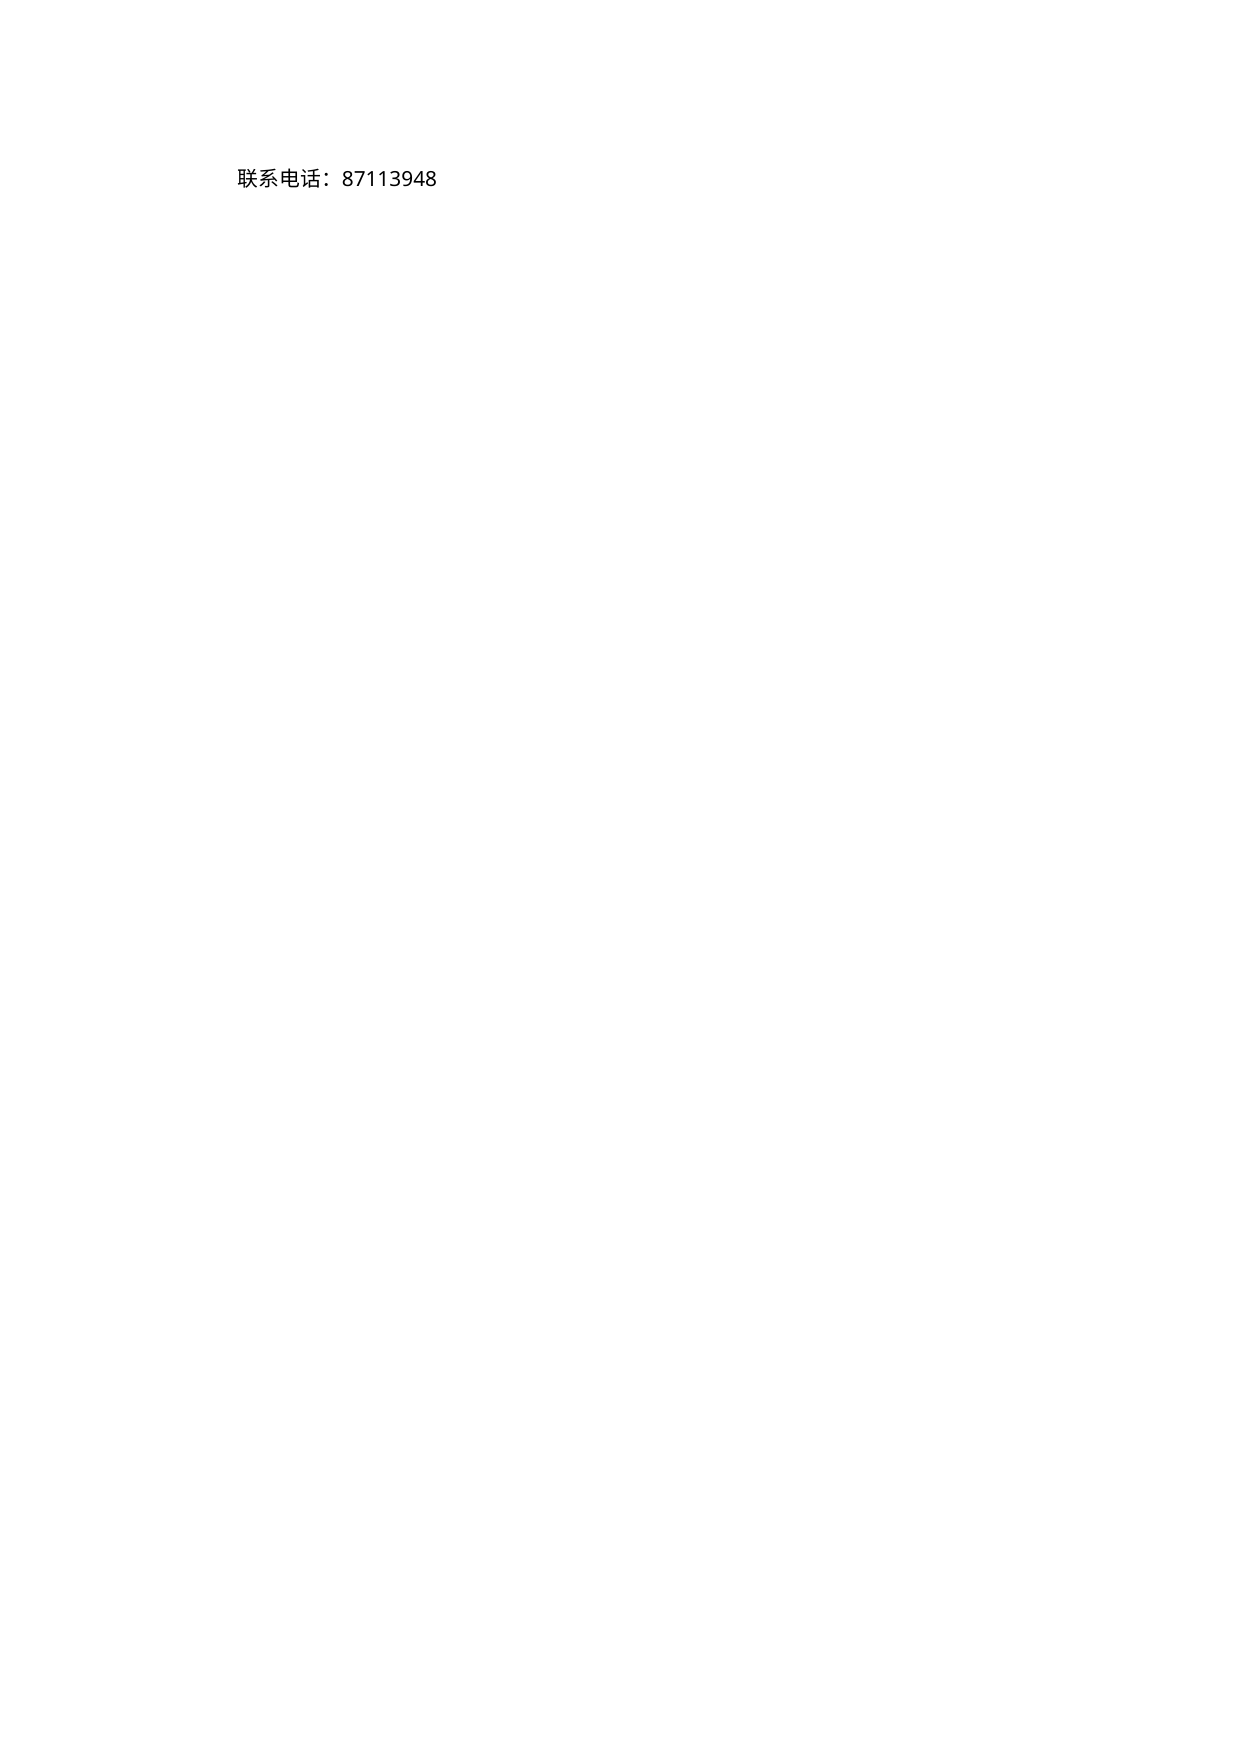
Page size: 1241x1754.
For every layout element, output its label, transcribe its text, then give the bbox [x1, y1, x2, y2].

text 联系电话：87113948 [187, 162, 1053, 194]
